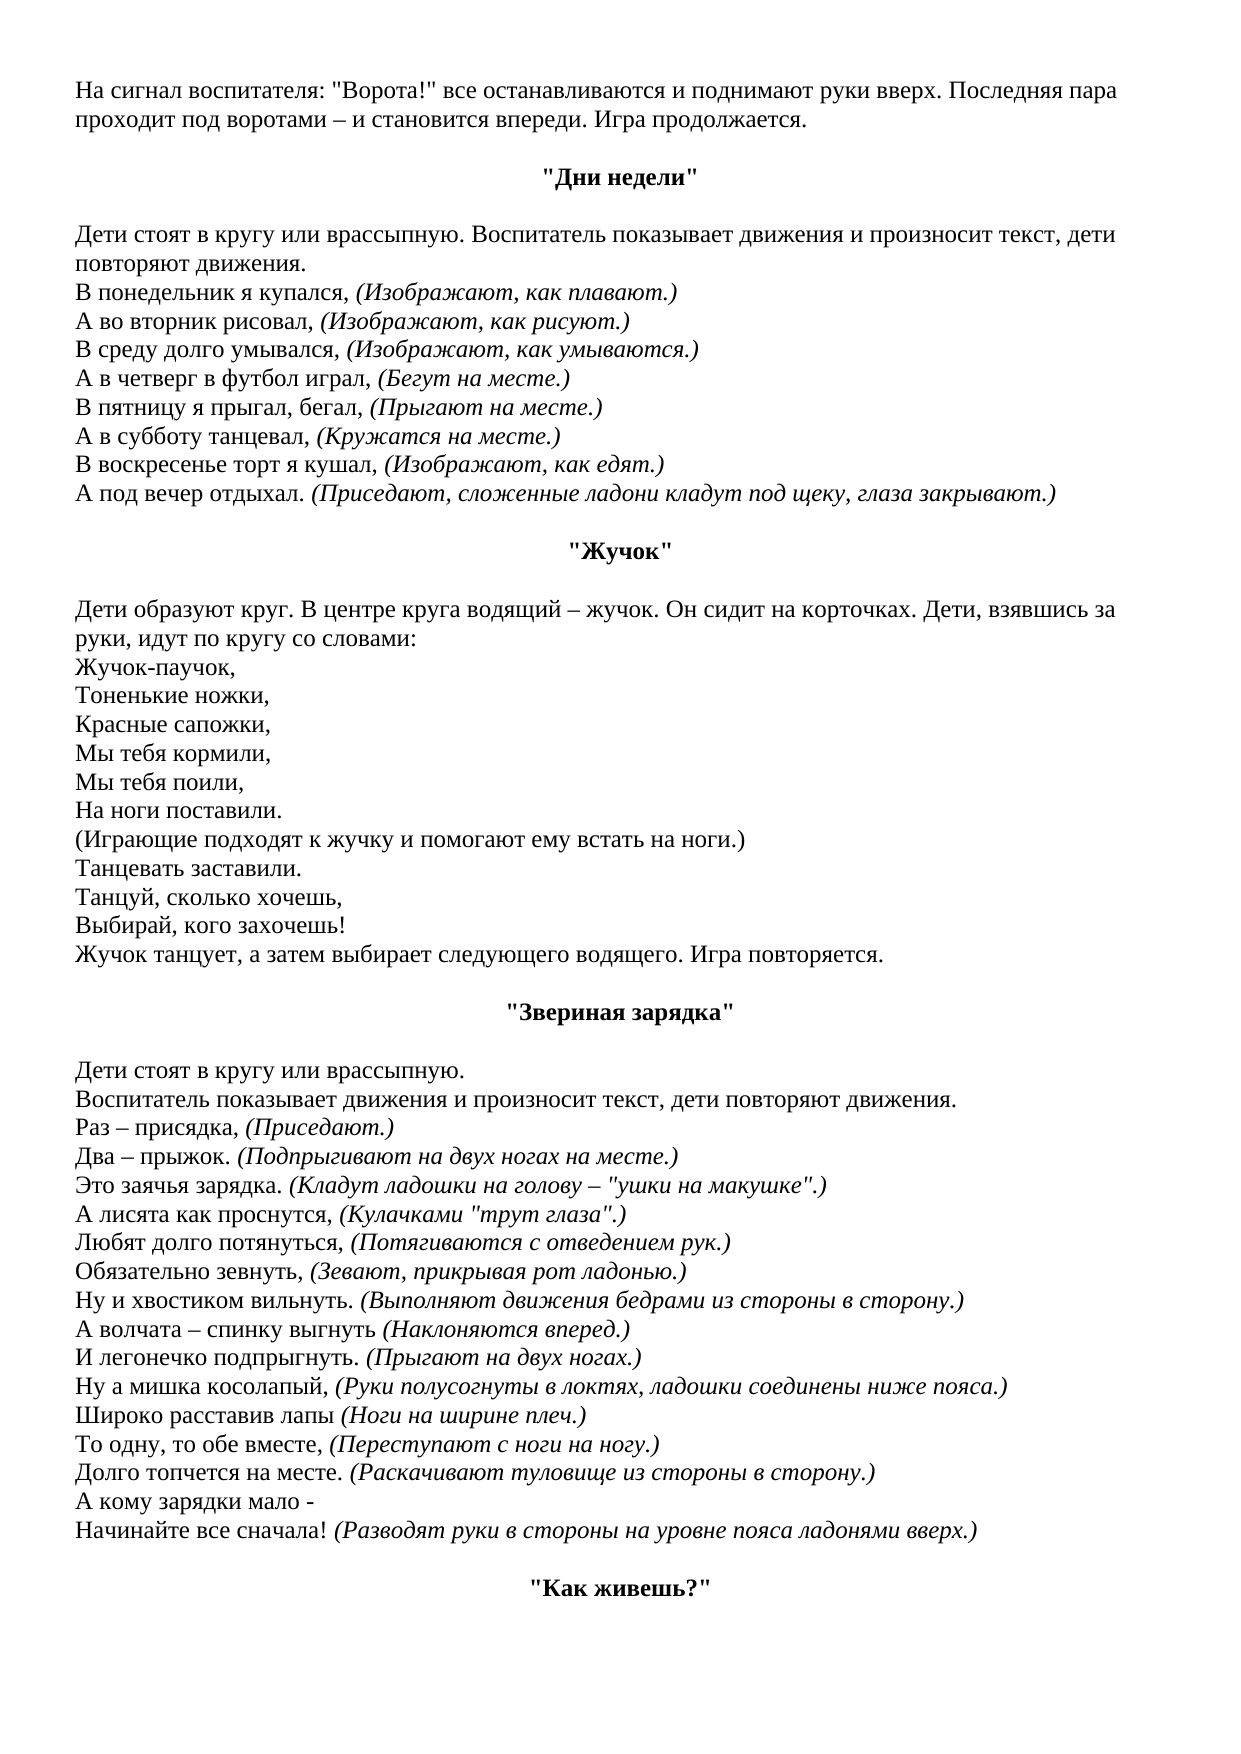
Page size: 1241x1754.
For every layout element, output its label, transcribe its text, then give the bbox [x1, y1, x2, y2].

text Раз – присядка, (Приседают.) [75, 1112, 1165, 1141]
text В понедельник я купался, (Изображают, как плавают.) А во вторник рисовал, (Изображают, как рисуют.) В среду долго умывался, (Изображают, как умываются.) А в четверг в футбол играл, (Бегут на месте.) В пятницу я прыгал, бегал, (Прыгают на месте.) А в субботу танцевал, (Кружатся на месте.) В воскресенье торт я кушал, (Изображают, как едят.) А под вечер отдыхал. (Приседают, сложенные ладони кладут под щеку, глаза закрывают.) [75, 277, 1165, 507]
text А кому зарядки мало - [75, 1486, 1165, 1515]
text Начинайте все сначала! (Разводят руки в стороны на уровне пояса ладонями вверх.) [75, 1515, 1165, 1544]
text Широко расставив лапы (Ноги на ширине плеч.) [75, 1400, 1165, 1429]
text А волчата – спинку выгнуть (Наклоняются вперед.) [75, 1314, 1165, 1342]
subtitle "Как живешь?" [75, 1573, 1165, 1602]
text Дети образуют круг. В центре круга водящий – жучок. Он сидит на корточках. Дети, взявшись за руки, идут по кругу со словами: [75, 594, 1165, 652]
text Воспитатель показывает движения и произносит текст, дети повторяют движения. [75, 1084, 1165, 1112]
text Любят долго потянуться, (Потягиваются с отведением рук.) [75, 1227, 1165, 1256]
text То одну, то обе вместе, (Переступают с ноги на ногу.) [75, 1429, 1165, 1457]
subtitle "Дни недели" [75, 162, 1165, 190]
text Жучок-паучок, Тоненькие ножки, Красные сапожки, Мы тебя кормили, Мы тебя поили, На ноги поставили. [75, 652, 1165, 824]
text Танцевать заставили. Танцуй, сколько хочешь, Выбирай, кого захочешь! [75, 853, 1165, 939]
text Дети стоят в кругу или врассыпную. Воспитатель показывает движения и произносит текст, дети повторяют движения. [75, 219, 1165, 277]
text Ну и хвостиком вильнуть. (Выполняют движения бедрами из стороны в сторону.) [75, 1285, 1165, 1314]
text На сигнал воспитателя: "Ворота!" все останавливаются и поднимают руки вверх. Последняя пара проходит под воротами – и становится впереди. Игра продолжается. [75, 75, 1165, 132]
text Два – прыжок. (Подпрыгивают на двух ногах на месте.) [75, 1141, 1165, 1170]
text Долго топчется на месте. (Раскачивают туловище из стороны в сторону.) [75, 1457, 1165, 1486]
text Это заячья зарядка. (Кладут ладошки на голову – "ушки на макушке".) [75, 1170, 1165, 1199]
text Ну а мишка косолапый, (Руки полусогнуты в локтях, ладошки соединены ниже пояса.) [75, 1371, 1165, 1400]
subtitle "Жучок" [75, 536, 1165, 565]
subtitle "Звериная зарядка" [75, 997, 1165, 1026]
text (Играющие подходят к жучку и помогают ему встать на ноги.) [75, 824, 1165, 853]
text И легонечко подпрыгнуть. (Прыгают на двух ногах.) [75, 1342, 1165, 1371]
text А лисята как проснутся, (Кулачками "трут глаза".) [75, 1199, 1165, 1227]
text Дети стоят в кругу или врассыпную. [75, 1055, 1165, 1084]
text Обязательно зевнуть, (Зевают, прикрывая рот ладонью.) [75, 1256, 1165, 1285]
text Жучок танцует, а затем выбирает следующего водящего. Игра повторяется. [75, 939, 1165, 968]
